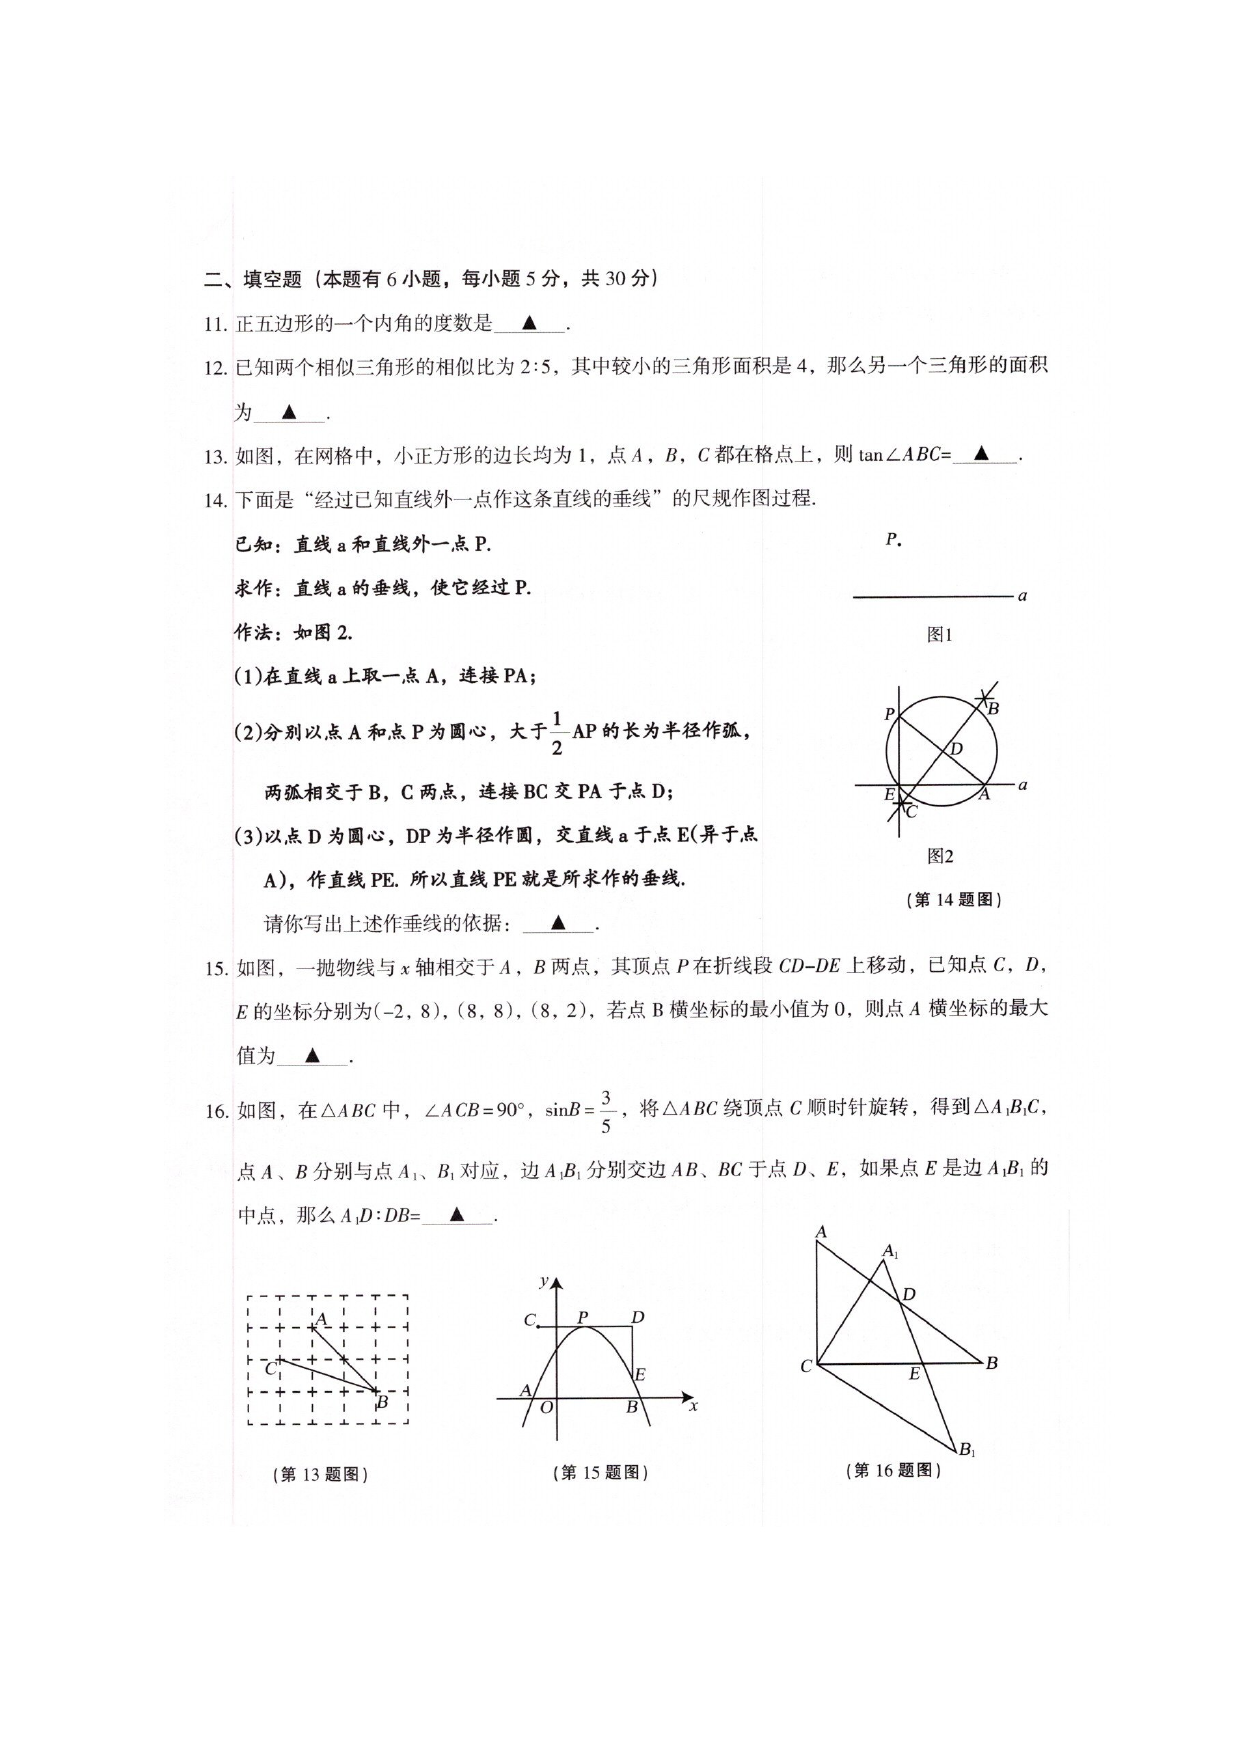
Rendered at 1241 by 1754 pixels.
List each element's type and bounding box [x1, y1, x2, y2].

picture [147, 159, 1127, 1542]
